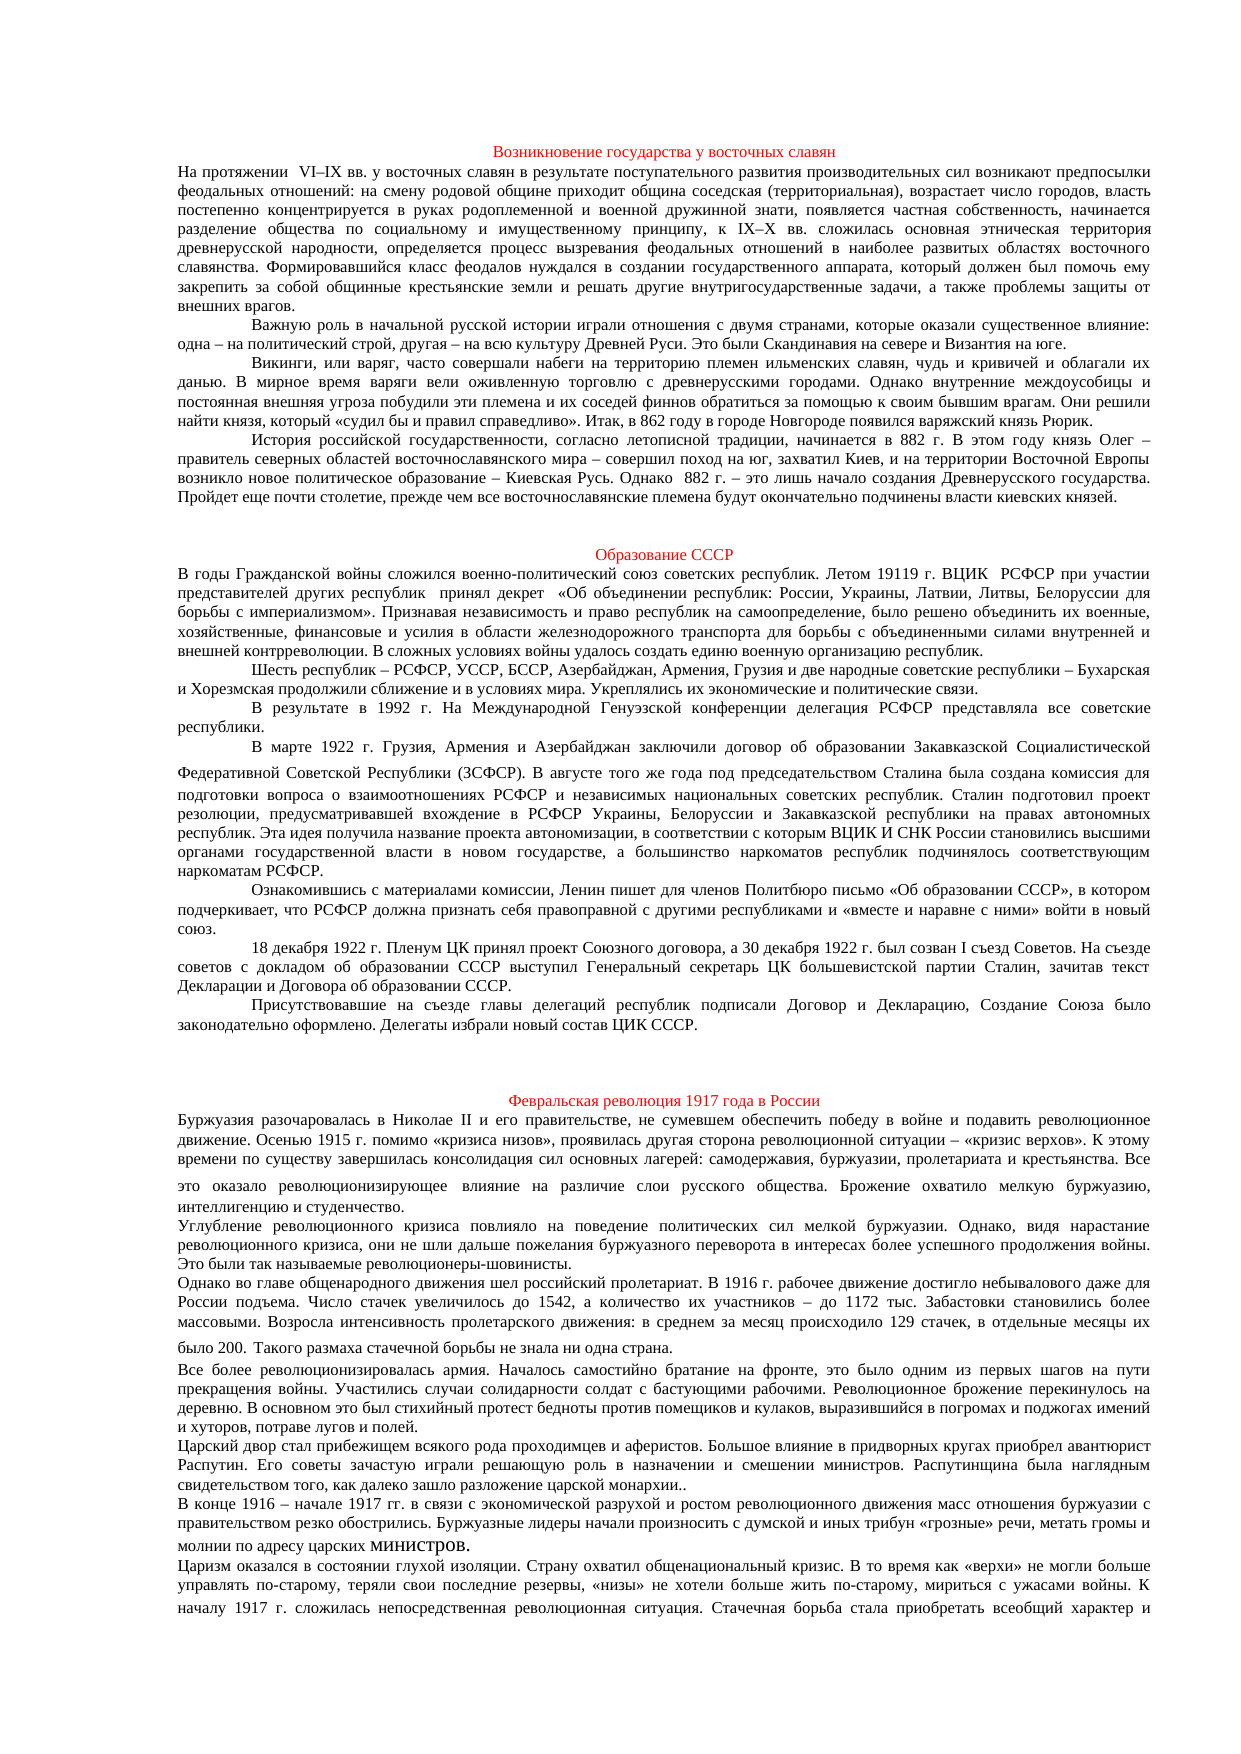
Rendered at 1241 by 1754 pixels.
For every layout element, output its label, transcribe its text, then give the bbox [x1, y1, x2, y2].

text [177, 1556, 1152, 1618]
text В результате в 1992 г. На Международной Генуэзской конференции делегация РСФСР представляла все советские республики. [177, 698, 1152, 736]
text На протяжении VI–IX вв. у восточных славян в результате поступательного развития производительных сил возникают предпосылки феодальных отношений: на смену родовой общине приходит община соседская (территориальная), возрастает число городов, власть постепенно концентрируется в руках родоплеменной и военной дружинной знати, появляется частная собственность, начинается разделение общества по социальному и имущественному принципу, к IX–X вв. сложилась основная этническая территория древнерусской народности, определяется процесс вызревания феодальных отношений в наиболее развитых областях восточного славянства. Формировавшийся класс феодалов нуждался в создании государственного аппарата, который должен был помочь ему закрепить за собой общинные крестьянские земли и решать другие внутригосударственные задачи, а также проблемы защиты от внешних врагов. [177, 161, 1152, 315]
text Однако во главе общенародного движения шел российский пролетариат. В 1916 г. рабочее движение достигло небывалового даже для России подъема. Число стачек увеличилось до 1542, а количество их участников – до 1172 тыс. Забастовки становились более массовыми. Возросла интенсивность пролетарского движения: в среднем за месяц происходило 129 стачек, в отдельные месяцы их было 200. Такого размаха стачечной борьбы не знала ни одна страна. [177, 1273, 1152, 1359]
text В конце 1916 – начале 1917 гг. в связи с экономической разрухой и ростом революционного движения масс отношения буржуазии с правительством резко обострились. Буржуазные лидеры начали произносить с думской и иных трибун «грозные» речи, метать громы и молнии по адресу царских министров. [177, 1493, 1152, 1556]
text Викинги, или варяг, часто совершали набеги на территорию племен ильменских славян, чудь и кривичей и облагали их данью. В мирное время варяги вели оживленную торговлю с древнерусскими городами. Однако внутренние междоусобицы и постоянная внешняя угроза побудили эти племена и их соседей финнов обратиться за помощью к своим бывшим врагам. Они решили найти князя, который «судил бы и правил справедливо». Итак, в 862 году в городе Новгороде появился варяжский князь Рюрик. [177, 353, 1152, 430]
text Шесть республик – РСФСР, УССР, БССР, Азербайджан, Армения, Грузия и две народные советские республики – Бухарская и Хорезмская продолжили сближение и в условиях мира. Укреплялись их экономические и политические связи. [177, 660, 1152, 698]
text Буржуазия разочаровалась в Николае II и его правительстве, не сумевшем обеспечить победу в войне и подавить революционное движение. Осенью 1915 г. помимо «кризиса низов», проявилась другая сторона революционной ситуации – «кризис верхов». К этому времени по существу завершилась консолидация сил основных лагерей: самодержавия, буржуазии, пролетариата и крестьянства. Все это оказало революционизирующее влияние на различие слои русского общества. Брожение охватило мелкую буржуазию, интеллигенцию и студенчество. [177, 1110, 1152, 1216]
text Образование СССР [177, 545, 1152, 564]
text Углубление революционного кризиса повлияло на поведение политических сил мелкой буржуазии. Однако, видя нарастание революционного кризиса, они не шли дальше пожелания буржуазного переворота в интересах более успешного продолжения войны. Это были так называемые революционеры-шовинисты. [177, 1216, 1152, 1273]
text 18 декабря 1922 г. Пленум ЦК принял проект Союзного договора, а 30 декабря 1922 г. был созван I съезд Советов. На съезде советов с докладом об образовании СССР выступил Генеральный секретарь ЦК большевистской партии Сталин, зачитав текст Декларации и Договора об образовании СССР. [177, 938, 1152, 995]
text В марте 1922 г. Грузия, Армения и Азербайджан заключили договор об образовании Закавказской Социалистической Федеративной Советской Республики (ЗСФСР). В августе того же года под председательством Сталина была создана комиссия для подготовки вопроса о взаимоотношениях РСФСР и независимых национальных советских республик. Сталин подготовил проект резолюции, предусматривавшей вхождение в РСФСР Украины, Белоруссии и Закавказской республики на правах автономных республик. Эта идея получила название проекта автономизации, в соответствии с которым ВЦИК И СНК России становились высшими органами государственной власти в новом государстве, а большинство наркоматов республик подчинялось соответствующим наркоматам РСФСР. [177, 736, 1152, 880]
text Царский двор стал прибежищем всякого рода проходимцев и аферистов. Большое влияние в придворных кругах приобрел авантюрист Распутин. Его советы зачастую играли решающую роль в назначении и смешении министров. Распутинщина была наглядным свидетельством того, как далеко зашло разложение царской монархии.. [177, 1436, 1152, 1493]
text Возникновение государства у восточных славян [177, 142, 1152, 161]
text В годы Гражданской войны сложился военно-политический союз советских республик. Летом 19119 г. ВЦИК РСФСР при участии представителей других республик принял декрет «Об объединении республик: России, Украины, Латвии, Литвы, Белоруссии для борьбы с империализмом». Признавая независимость и право республик на самоопределение, было решено объединить их военные, хозяйственные, финансовые и усилия в области железнодорожного транспорта для борьбы с объединенными силами внутренней и внешней контрреволюции. В сложных условиях войны удалось создать единю военную организацию республик. [177, 564, 1152, 660]
text Все более революционизировалась армия. Началось самостийно братание на фронте, это было одним из первых шагов на пути прекращения войны. Участились случаи солидарности солдат с бастующими рабочими. Революционное брожение перекинулось на деревню. В основном это был стихийный протест бедноты против помещиков и кулаков, выразившийся в погромах и поджогах имений и хуторов, потраве лугов и полей. [177, 1359, 1152, 1436]
text Важную роль в начальной русской истории играли отношения с двумя странами, которые оказали существенное влияние: одна – на политический строй, другая – на всю культуру Древней Руси. Это были Скандинавия на севере и Византия на юге. [177, 315, 1152, 353]
text Ознакомившись с материалами комиссии, Ленин пишет для членов Политбюро письмо «Об образовании СССР», в котором подчеркивает, что РСФСР должна признать себя правоправной с другими республиками и «вместе и наравне с ними» войти в новый союз. [177, 880, 1152, 938]
text Присутствовавшие на съезде главы делегаций республик подписали Договор и Декларацию, Создание Союза было законодательно оформлено. Делегаты избрали новый состав ЦИК СССР. [177, 995, 1152, 1033]
text История российской государственности, согласно летописной традиции, начинается в 882 г. В этом году князь Олег – правитель северных областей восточнославянского мира – совершил поход на юг, захватил Киев, и на территории Восточной Европы возникло новое политическое образование – Киевская Русь. Однако 882 г. – это лишь начало создания Древнерусского государства. Пройдет еще почти столетие, прежде чем все восточнославянские племена будут окончательно подчинены власти киевских князей. [177, 430, 1152, 506]
text Февральская революция 1917 года в России [177, 1091, 1152, 1110]
